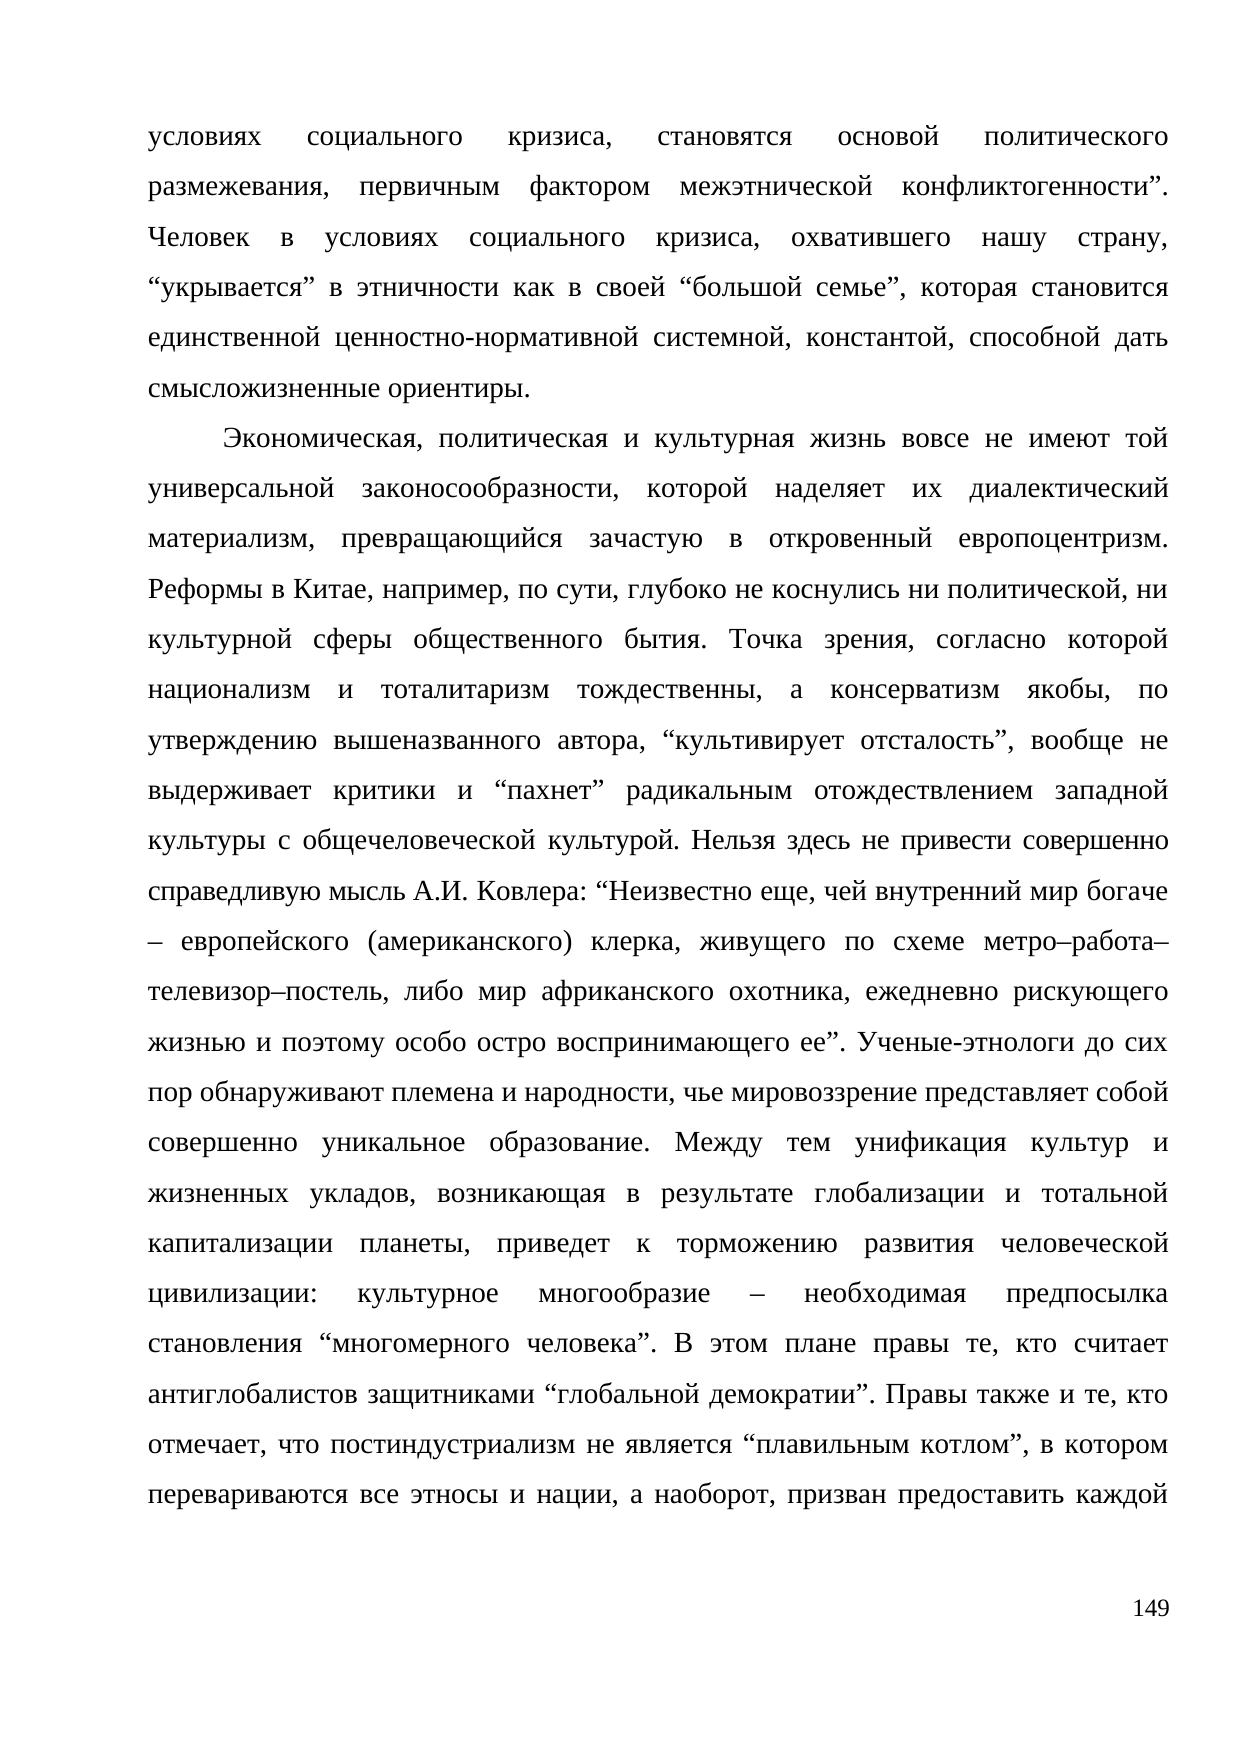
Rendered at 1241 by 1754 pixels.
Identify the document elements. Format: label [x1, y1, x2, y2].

text [148, 118, 1169, 403]
text [148, 420, 1169, 1510]
